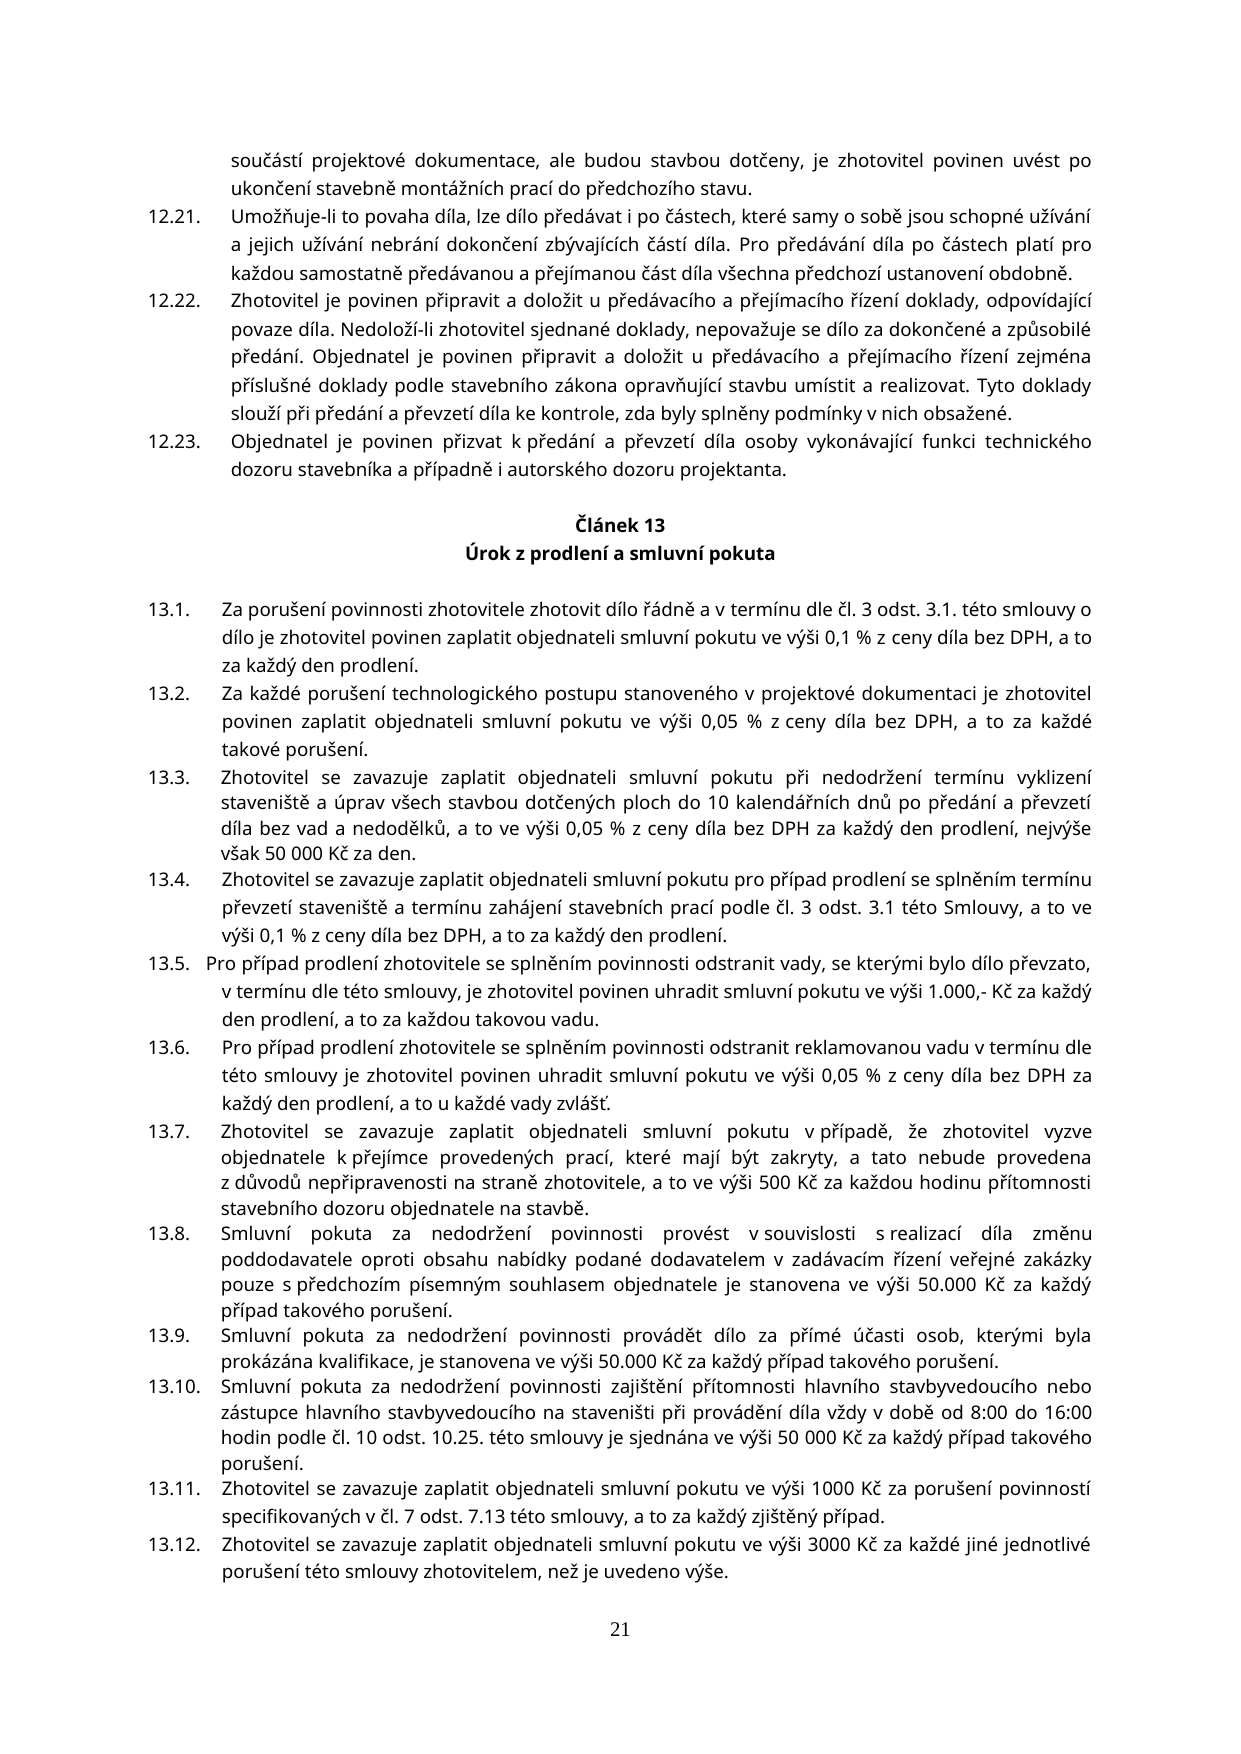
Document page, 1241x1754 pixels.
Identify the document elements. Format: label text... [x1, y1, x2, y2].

text 12.21. Umožňuje-li to povaha díla, lze dílo předávat i po částech, které samy o sobě jsou schopné užívání a jejich užívání nebrání dokončení zbývajících částí díla. Pro předávání díla po částech platí pro každou samostatně předávanou a přejímanou část díla všechna předchozí ustanovení obdobně. [148, 204, 1092, 285]
text Úrok z prodlení a smluvní pokuta [148, 540, 1092, 566]
text 13.11. Zhotovitel se zavazuje zaplatit objednateli smluvní pokutu ve výši 1000 Kč za porušení povinností specifikovaných v čl. 7 odst. 7.13 této smlouvy, a to za každý zjištěný případ. [148, 1476, 1092, 1529]
text Článek 13 [148, 512, 1092, 537]
text 13.10. Smluvní pokuta za nedodržení povinnosti zajištění přítomnosti hlavního stavbyvedoucího nebo zástupce hlavního stavbyvedoucího na staveništi při provádění díla vždy v době od 8:00 do 16:00 hodin podle čl. 10 odst. 10.25. této smlouvy je sjednána ve výši 50 000 Kč za každý případ takového porušení. [148, 1374, 1092, 1476]
text 13.6. Pro případ prodlení zhotovitele se splněním povinnosti odstranit reklamovanou vadu v termínu dle této smlouvy je zhotovitel povinen uhradit smluvní pokutu ve výši 0,05 % z ceny díla bez DPH za každý den prodlení, a to u každé vady zvlášť. [148, 1034, 1092, 1116]
list 13.12. Zhotovitel se zavazuje zaplatit objednateli smluvní pokutu ve výši 3000 Kč za každé jiné jednotlivé porušení této smlouvy zhotovitelem, než je uvedeno výše. [148, 1532, 1092, 1584]
text 13.8. Smluvní pokuta za nedodržení povinnosti provést v souvislosti s realizací díla změnu poddodavatele oproti obsahu nabídky podané dodavatelem v zadávacím řízení veřejné zakázky pouze s předchozím písemným souhlasem objednatele je stanovena ve výši 50.000 Kč za každý případ takového porušení. [148, 1221, 1092, 1323]
text 12.23. Objednatel je povinen přizvat k předání a převzetí díla osoby vykonávající funkci technického dozoru stavebníka a případně i autorského dozoru projektanta. [148, 428, 1092, 481]
text 13.2. Za každé porušení technologického postupu stanoveného v projektové dokumentaci je zhotovitel povinen zaplatit objednateli smluvní pokutu ve výši 0,05 % z ceny díla bez DPH, a to za každé takové porušení. [148, 680, 1092, 762]
text 13.3. Zhotovitel se zavazuje zaplatit objednateli smluvní pokutu při nedodržení termínu vyklizení staveniště a úprav všech stavbou dotčených ploch do 10 kalendářních dnů po předání a převzetí díla bez vad a nedodělků, a to ve výši 0,05 % z ceny díla bez DPH za každý den prodlení, nejvýše však 50 000 Kč za den. [148, 764, 1092, 866]
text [148, 148, 1092, 201]
text 13.7. Zhotovitel se zavazuje zaplatit objednateli smluvní pokutu v případě, že zhotovitel vyzve objednatele k přejímce provedených prací, které mají být zakryty, a tato nebude provedena z důvodů nepřipravenosti na straně zhotovitele, a to ve výši 500 Kč za každou hodinu přítomnosti stavebního dozoru objednatele na stavbě. [148, 1118, 1092, 1221]
text 13.5. Pro případ prodlení zhotovitele se splněním povinnosti odstranit vady, se kterými bylo dílo převzato, v termínu dle této smlouvy, je zhotovitel povinen uhradit smluvní pokutu ve výši 1.000,- Kč za každý den prodlení, a to za každou takovou vadu. [148, 950, 1092, 1032]
text 13.4. Zhotovitel se zavazuje zaplatit objednateli smluvní pokutu pro případ prodlení se splněním termínu převzetí staveniště a termínu zahájení stavebních prací podle čl. 3 odst. 3.1 této Smlouvy, a to ve výši 0,1 % z ceny díla bez DPH, a to za každý den prodlení. [148, 866, 1092, 948]
text 13.9. Smluvní pokuta za nedodržení povinnosti provádět dílo za přímé účasti osob, kterými byla prokázána kvalifikace, je stanovena ve výši 50.000 Kč za každý případ takového porušení. [148, 1323, 1092, 1374]
text 12.22. Zhotovitel je povinen připravit a doložit u předávacího a přejímacího řízení doklady, odpovídající povaze díla. Nedoloží-li zhotovitel sjednané doklady, nepovažuje se dílo za dokončené a způsobilé předání. Objednatel je povinen připravit a doložit u předávacího a přejímacího řízení zejména příslušné doklady podle stavebního zákona opravňující stavbu umístit a realizovat. Tyto doklady slouží při předání a převzetí díla ke kontrole, zda byly splněny podmínky v nich obsažené. [148, 288, 1092, 425]
text 13.1. Za porušení povinnosti zhotovitele zhotovit dílo řádně a v termínu dle čl. 3 odst. 3.1. této smlouvy o dílo je zhotovitel povinen zaplatit objednateli smluvní pokutu ve výši 0,1 % z ceny díla bez DPH, a to za každý den prodlení. [148, 596, 1092, 678]
